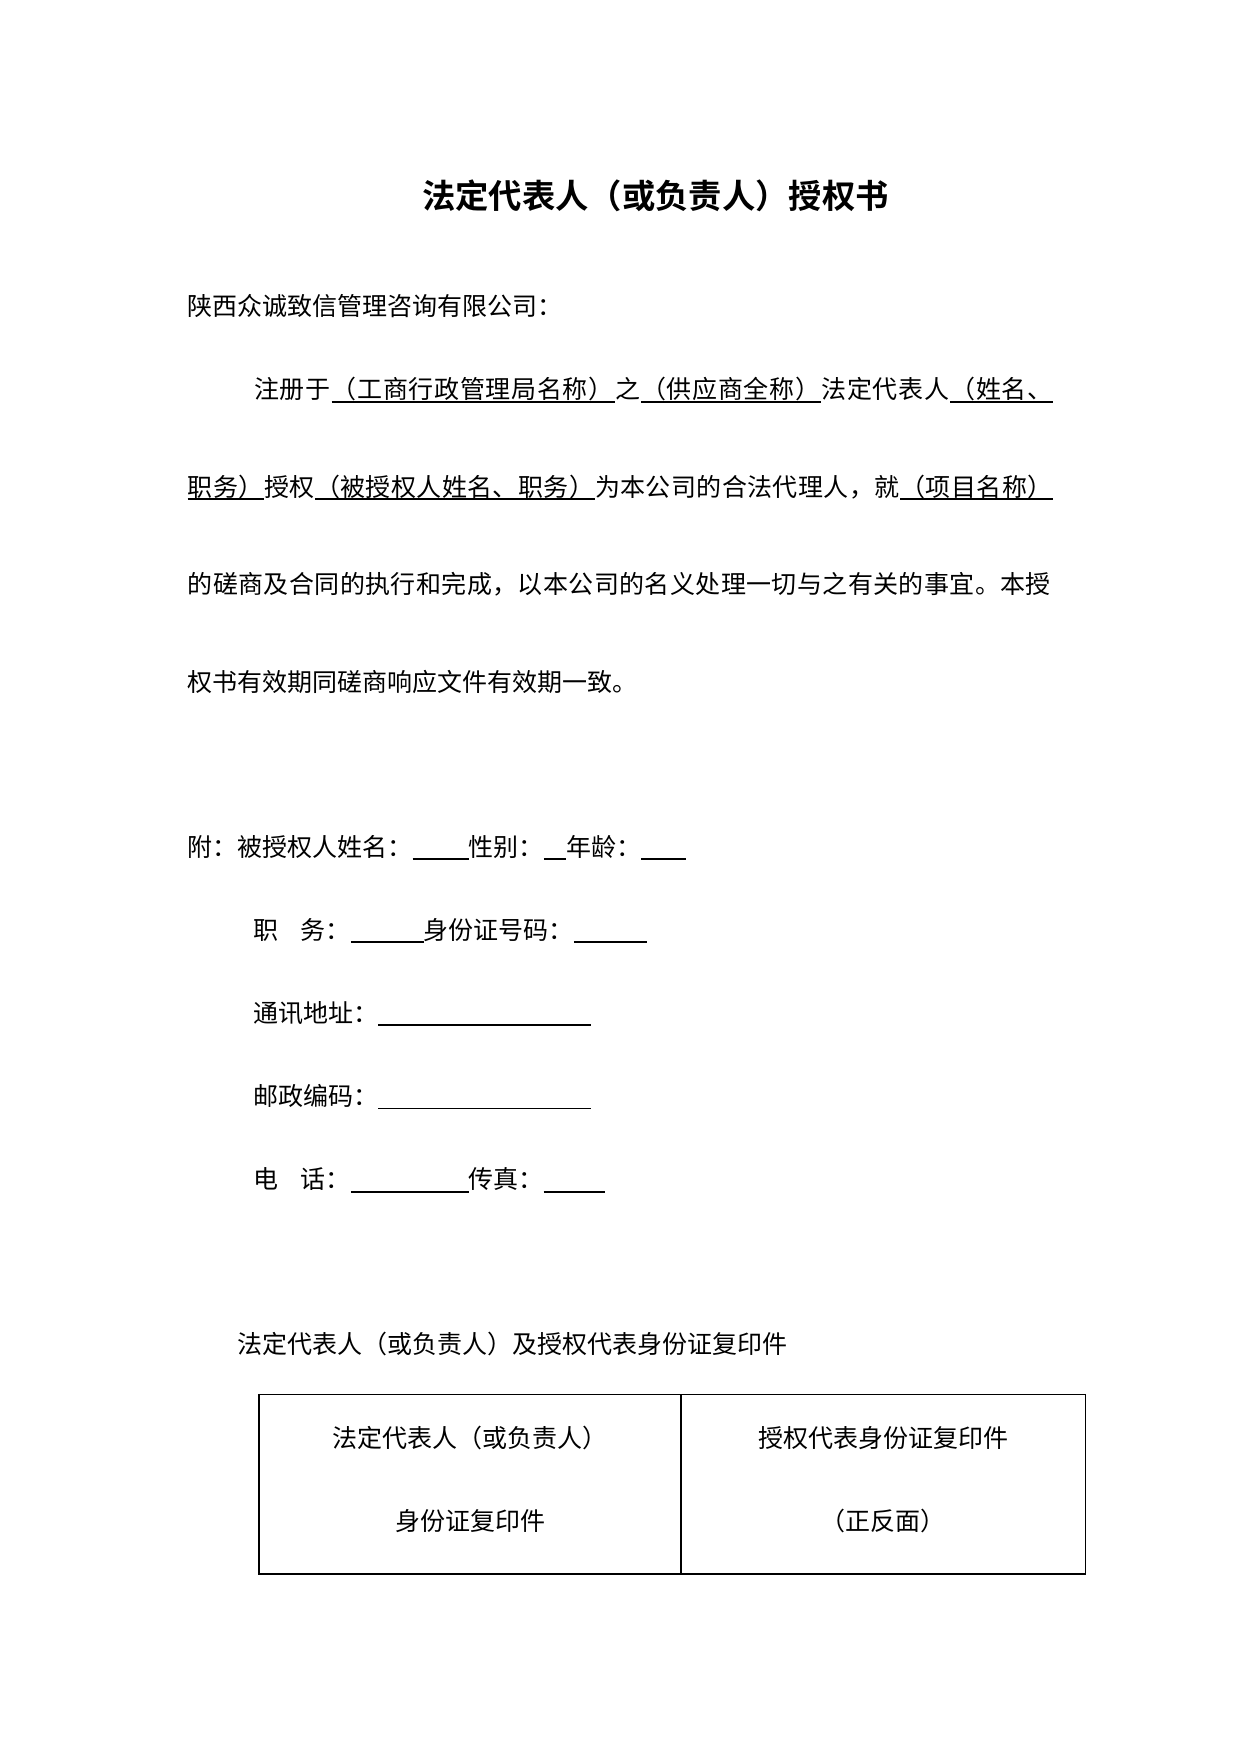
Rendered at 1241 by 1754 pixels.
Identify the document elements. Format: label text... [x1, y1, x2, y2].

text 法定代表人（或负责人）授权书 [187, 162, 1053, 227]
text 注册于（工商行政管理局名称）之（供应商全称）法定代表人（姓名、职务）授权（被授权人姓名、职务）为本公司的合法代理人，就（项目名称）的磋商及合同的执行和完成，以本公司的名义处理一切与之有关的事宜。本授权书有效期同磋商响应文件有效期一致。 [187, 355, 1053, 713]
table_header 授权代表身份证复印件 （正反面） [682, 1395, 1085, 1573]
text 法定代表人（或负责人）及授权代表身份证复印件 [187, 1311, 1053, 1376]
text 陕西众诚致信管理咨询有限公司： [187, 272, 1053, 337]
text 附：被授权人姓名： 性别： 年龄： [187, 813, 1053, 878]
text 职 务： 身份证号码： [187, 896, 1053, 961]
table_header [260, 1395, 680, 1573]
text 通讯地址： [187, 979, 1053, 1044]
text 邮政编码： [187, 1062, 1053, 1127]
text 电 话： 传真： [187, 1145, 1053, 1210]
